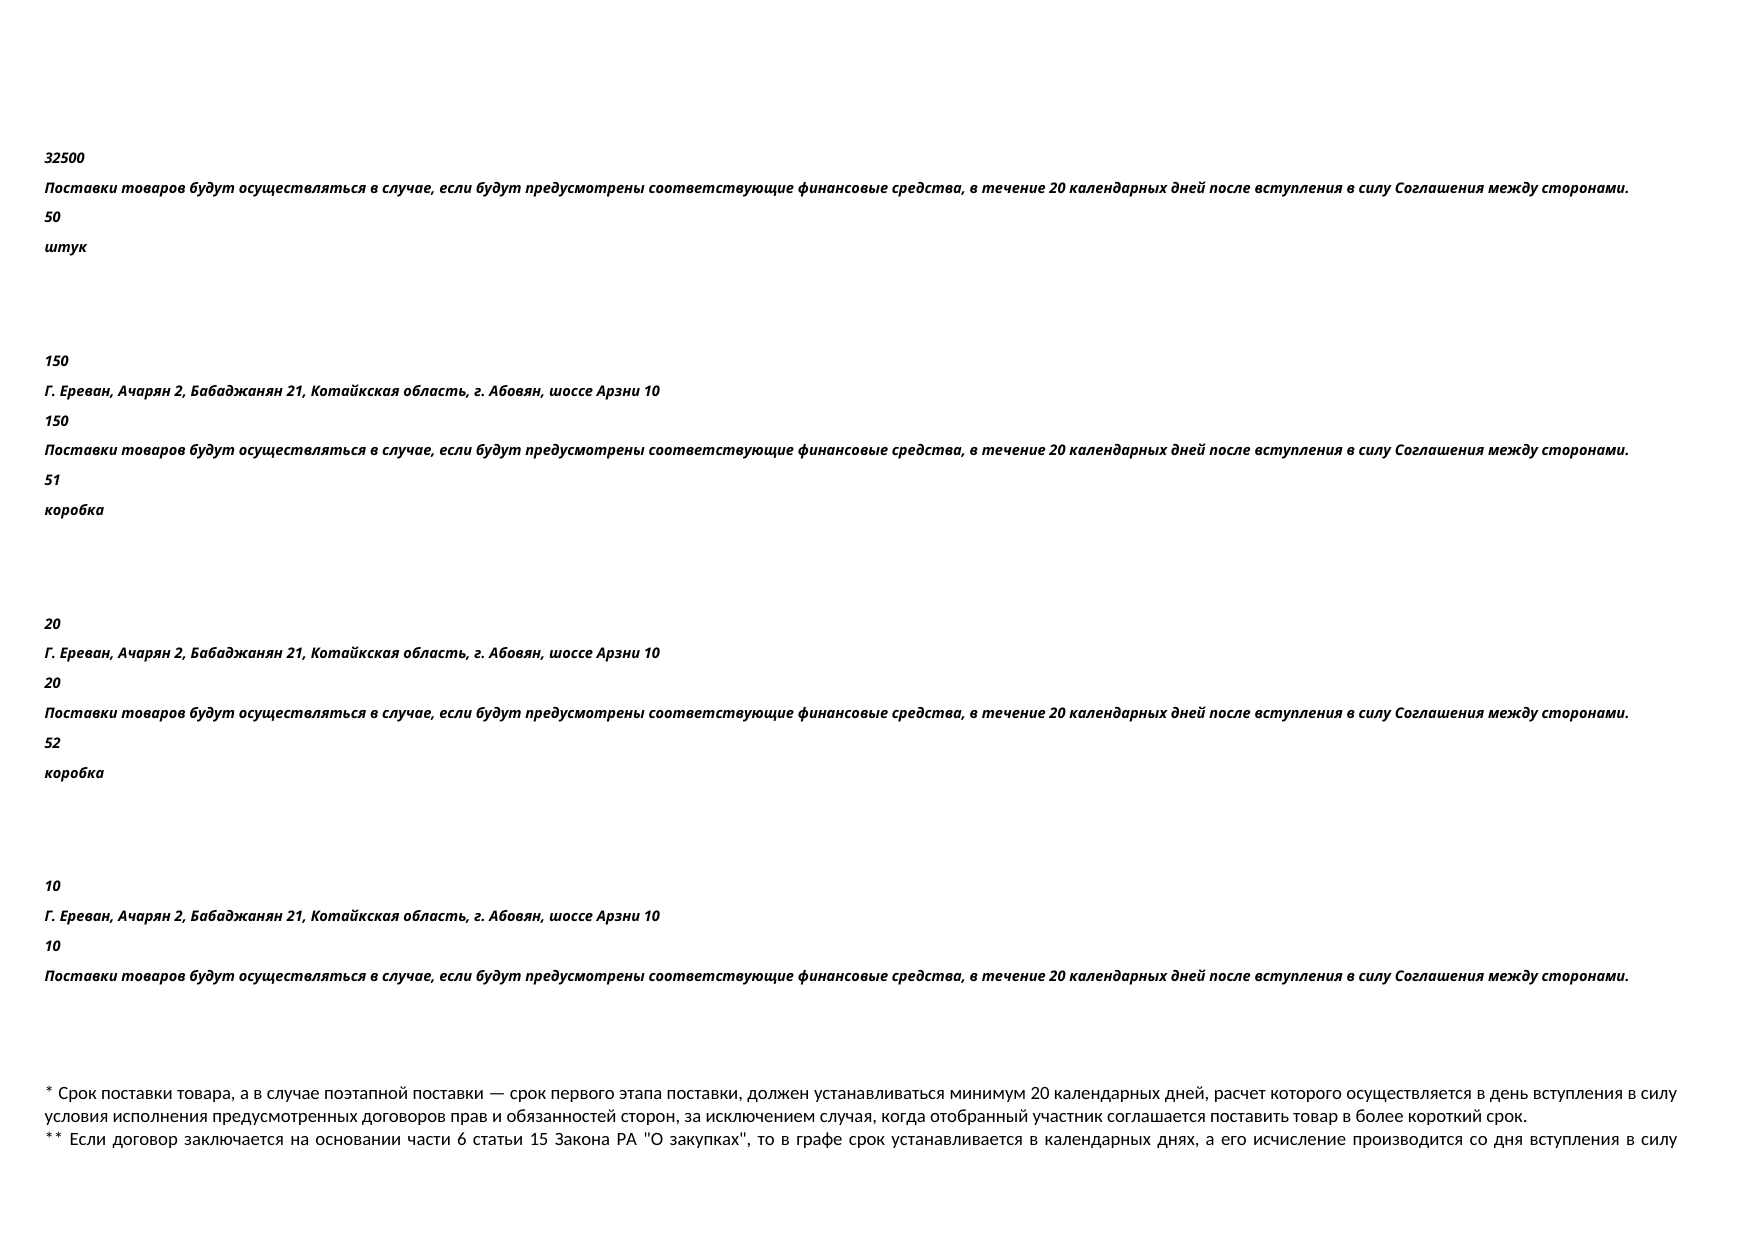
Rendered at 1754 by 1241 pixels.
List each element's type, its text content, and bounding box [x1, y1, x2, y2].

text * Срок поставки товара, а в случае поэтапной поставки — срок первого этапа поставки, должен устанавливаться минимум 20 календарных дней, расчет которого осуществляется в день вступления в силу условия исполнения предусмотренных договоров прав и обязанностей сторон, за исключением случая, когда отобранный участник соглашается поставить товар в более короткий срок. [44, 1081, 1680, 1127]
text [44, 1127, 1680, 1150]
